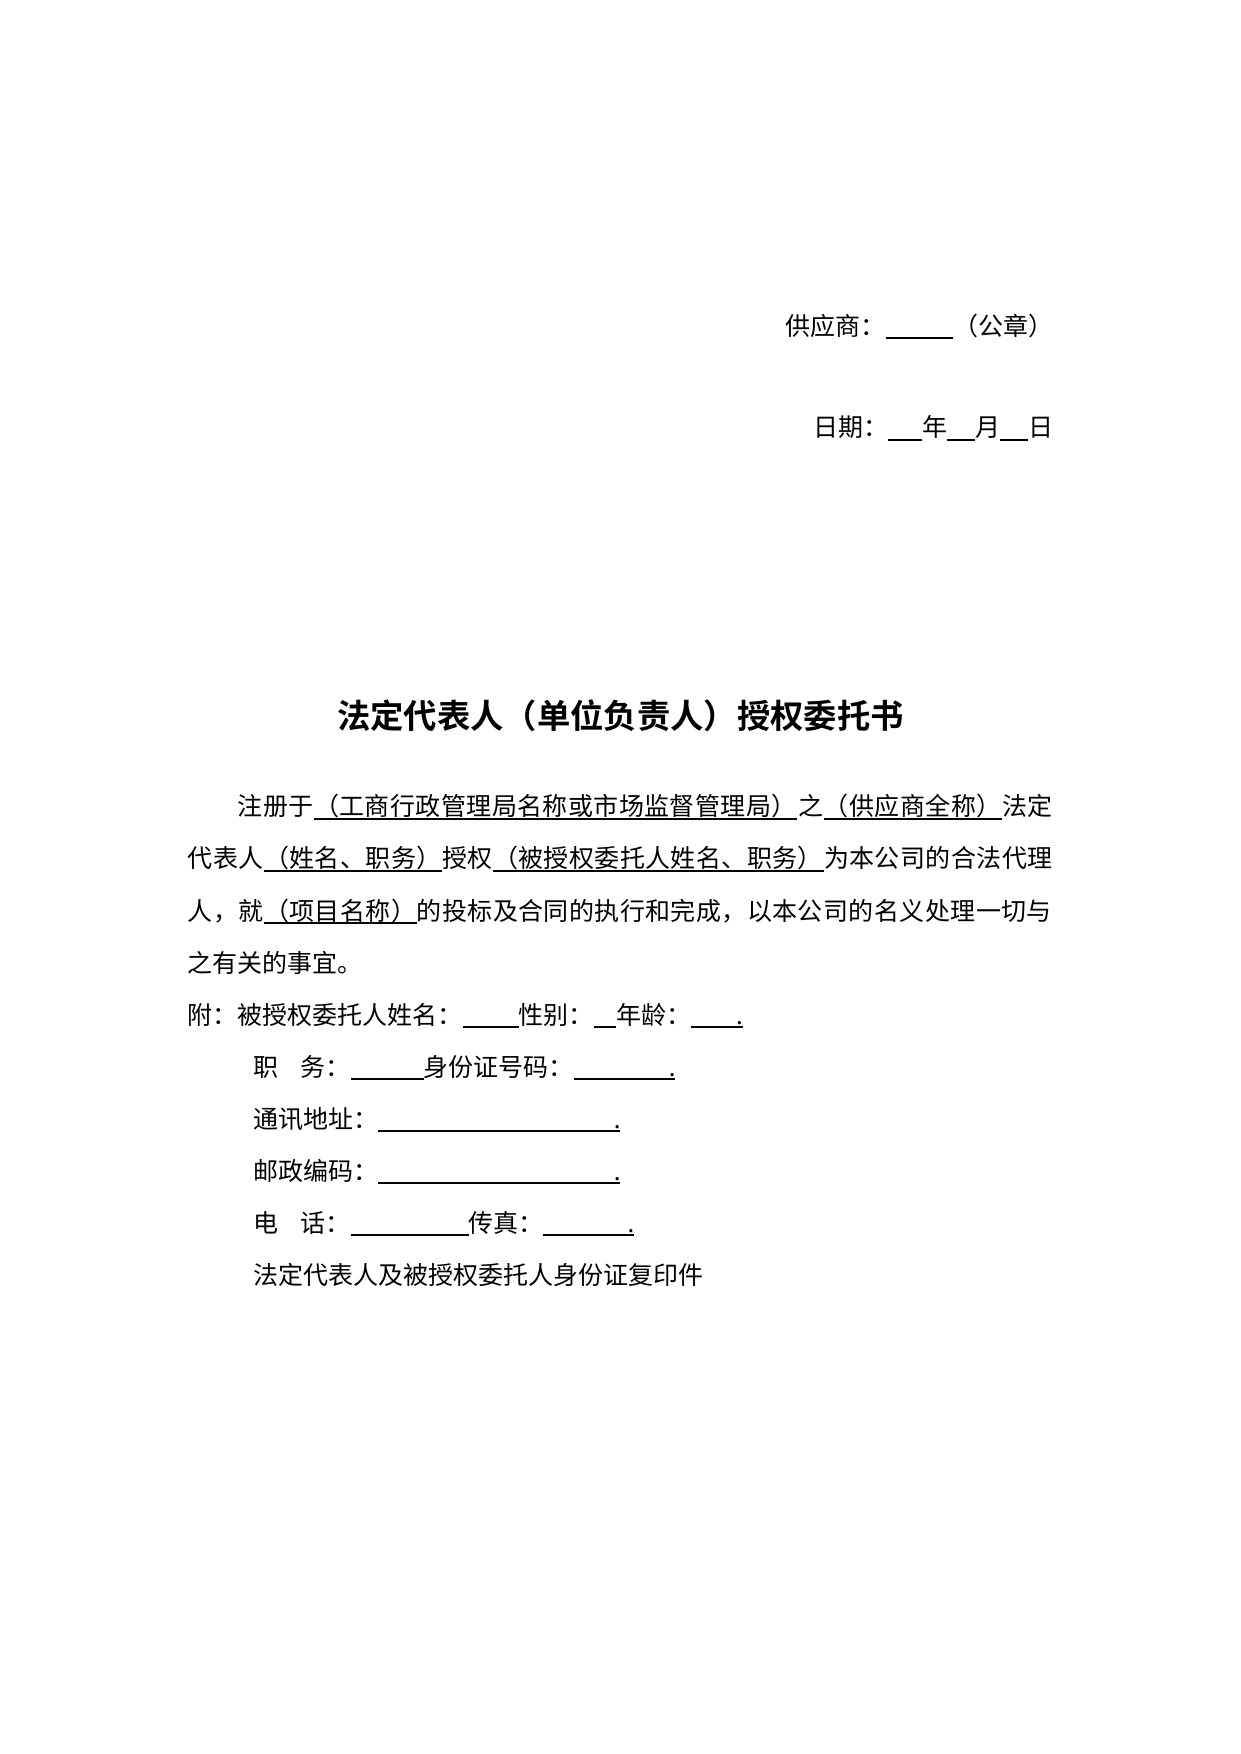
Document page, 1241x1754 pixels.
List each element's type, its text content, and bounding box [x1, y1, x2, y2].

text 职 务： 身份证号码： . [187, 1031, 1053, 1083]
text 邮政编码： . [187, 1136, 1053, 1188]
subtitle 法定代表人（单位负责人）授权委托书 [187, 682, 1053, 747]
text 供应商： （公章） [187, 292, 1053, 357]
text 电 话： 传真： . [187, 1188, 1053, 1240]
text 通讯地址： . [187, 1083, 1053, 1136]
text 法定代表人及被授权委托人身份证复印件 [187, 1240, 1053, 1292]
text 日期： 年 月 日 [187, 393, 1053, 458]
text 附：被授权委托人姓名： 性别： 年龄： . [187, 979, 1053, 1031]
text 注册于（工商行政管理局名称或市场监督管理局）之（供应商全称）法定代表人（姓名、职务）授权（被授权委托人姓名、职务）为本公司的合法代理人，就（项目名称）的投标及合同的执行和完成，以本公司的名义处理一切与之有关的事宜。 [187, 771, 1053, 979]
